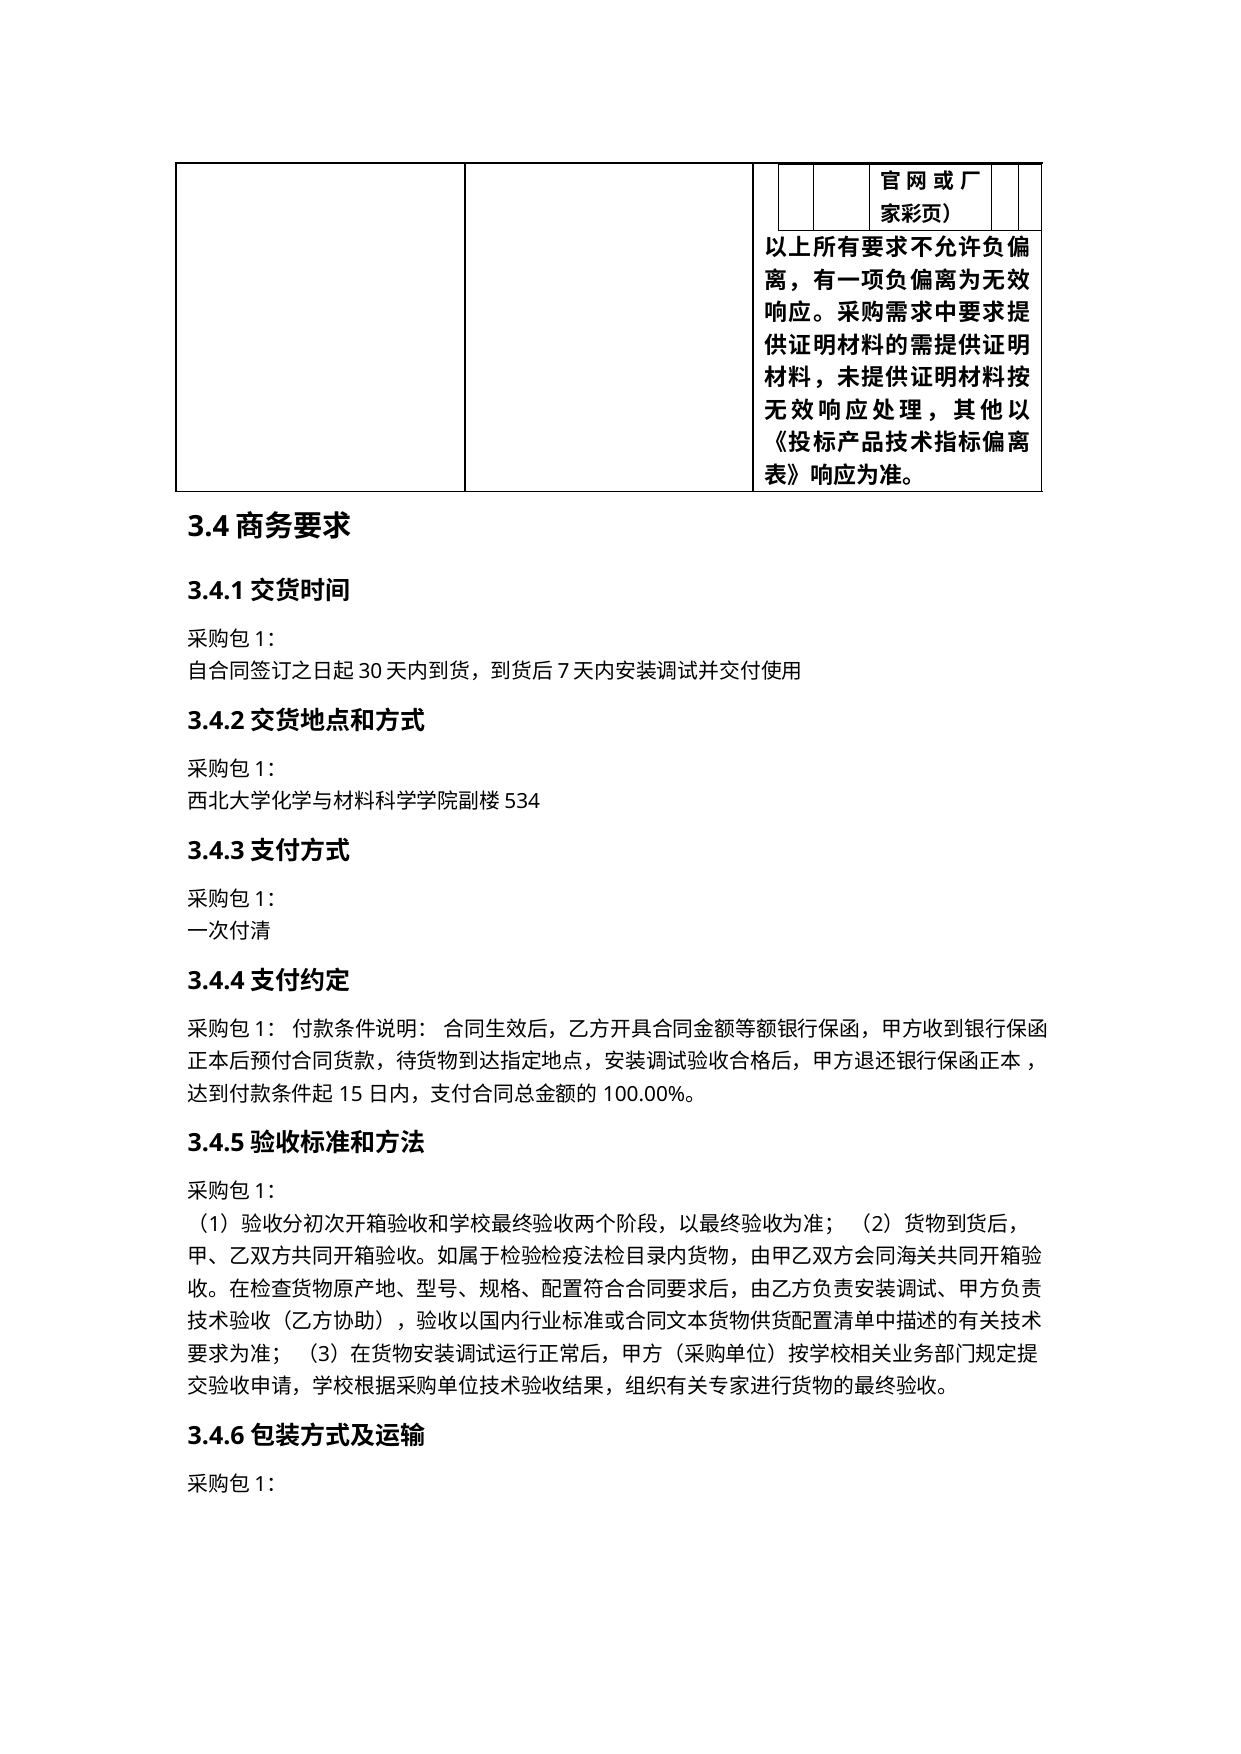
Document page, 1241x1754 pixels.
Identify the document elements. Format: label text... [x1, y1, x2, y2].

text 3.4商务要求 [187, 492, 1053, 557]
text 3.4.1交货时间 [187, 557, 1053, 622]
text （1）验收分初次开箱验收和学校最终验收两个阶段，以最终验收为准； （2）货物到货后，甲、乙双方共同开箱验收。如属于检验检疫法检目录内货物，由甲乙双方会同海关共同开箱验收。在检查货物原产地、型号、规格、配置符合合同要求后，由乙方负责安装调试、甲方负责技术验收（乙方协助），验收以国内行业标准或合同文本货物供货配置清单中描述的有关技术要求为准； （3）在货物安装调试运行正常后，甲方（采购单位）按学校相关业务部门规定提交验收申请，学校根据采购单位技术验收结果，组织有关专家进行货物的最终验收。 [187, 1207, 1053, 1402]
text 自合同签订之日起30天内到货，到货后7天内安装调试并交付使用 [187, 655, 1053, 687]
text 采购包1： [187, 1467, 1053, 1500]
text 3.4.4支付约定 [187, 947, 1053, 1012]
text 采购包1： [187, 622, 1053, 655]
table_cell [466, 164, 752, 491]
text 采购包1： 付款条件说明： 合同生效后，乙方开具合同金额等额银行保函，甲方收到银行保函正本后预付合同货款，待货物到达指定地点，安装调试验收合格后，甲方退还银行保函正本 ，达到付款条件起 15 日内，支付合同总金额的 100.00%。 [187, 1012, 1053, 1110]
text 3.4.6包装方式及运输 [187, 1402, 1053, 1467]
table_cell 以上所有要求不允许负偏离，有一项负偏离为无效响应。采购需求中要求提供证明材料的需提供证明材料，未提供证明材料按无效响应处理，其他以《投标产品技术指标偏离表》响应为准。 [754, 164, 1041, 491]
text 采购包1： [187, 752, 1053, 785]
text 采购包1： [187, 882, 1053, 915]
text 一次付清 [187, 915, 1053, 947]
text 3.4.2交货地点和方式 [187, 687, 1053, 752]
text 采购包1： [187, 1175, 1053, 1207]
text 西北大学化学与材料科学学院副楼534 [187, 785, 1053, 817]
text 3.4.5验收标准和方法 [187, 1110, 1053, 1175]
text 3.4.3支付方式 [187, 817, 1053, 882]
table_cell 1 [177, 164, 464, 491]
